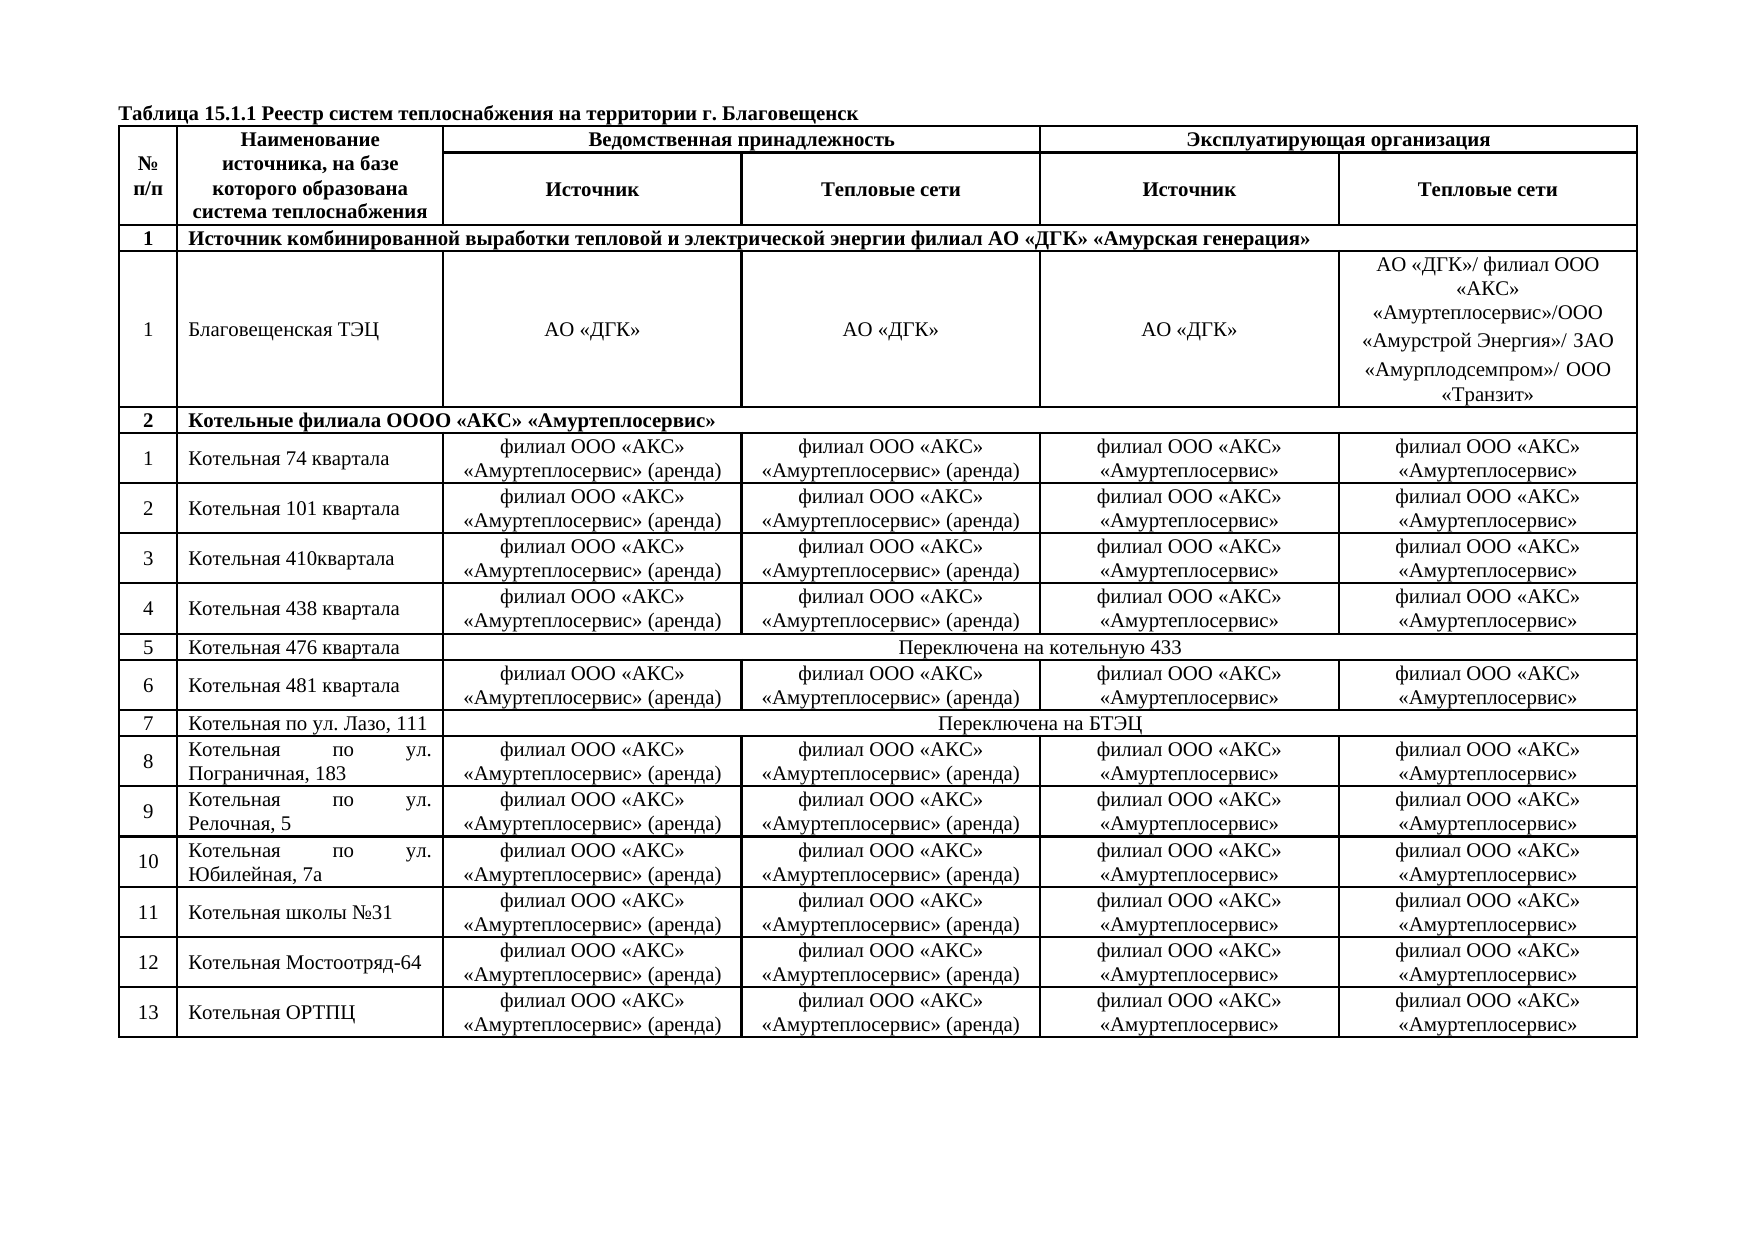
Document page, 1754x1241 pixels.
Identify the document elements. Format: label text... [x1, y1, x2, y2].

table_cell филиал ООО «АКС» «Амуртеплосервис» [1041, 988, 1338, 1036]
table_cell 8 [120, 737, 176, 785]
table_cell 13 [120, 988, 176, 1036]
table_cell филиал ООО «АКС» «Амуртеплосервис» [1340, 938, 1636, 986]
table_cell АО «ДГК»/ филиал ООО «АКС» «Амуртеплосервис»/ООО «Амурстрой Энергия»/ ЗАО «Амурплодсемпром»/ ООО «Транзит» [1340, 252, 1636, 406]
table_cell 3 [120, 534, 176, 582]
table_cell 2 [120, 484, 176, 532]
table_cell Котельная 481 квартала [178, 661, 442, 709]
table_cell филиал ООО «АКС» «Амуртеплосервис» [1041, 661, 1338, 709]
table_cell Источник [1041, 154, 1338, 223]
table_cell Котельная школы №31 [178, 888, 442, 936]
table_cell филиал ООО «АКС» «Амуртеплосервис» [1340, 737, 1636, 785]
table_cell Котельная 438 квартала [178, 584, 442, 632]
table_cell филиал ООО «АКС» «Амуртеплосервис» [1340, 787, 1636, 835]
table_cell филиал ООО «АКС» «Амуртеплосервис» [1340, 534, 1636, 582]
table_cell филиал ООО «АКС» «Амуртеплосервис» [1041, 938, 1338, 986]
table_cell 5 [120, 635, 176, 659]
table_cell филиал ООО «АКС» «Амуртеплосервис» [1340, 484, 1636, 532]
table_cell филиал ООО «АКС» «Амуртеплосервис» [1041, 434, 1338, 482]
table_cell Тепловые сети [1340, 154, 1636, 223]
table_cell АО «ДГК» [743, 252, 1039, 406]
table_cell Источник комбинированной выработки тепловой и электрической энергии филиал АО «ДГК» «Амурская генерация» [178, 226, 1636, 250]
table_cell филиал ООО «АКС» «Амуртеплосервис» (аренда) [743, 888, 1039, 936]
table_cell Тепловые сети [743, 154, 1039, 223]
table_cell 7 [120, 711, 176, 735]
table_cell филиал ООО «АКС» «Амуртеплосервис» [1041, 787, 1338, 835]
table_header № п/п [120, 127, 176, 223]
table_cell филиал ООО «АКС» «Амуртеплосервис» [1340, 838, 1636, 886]
table_cell 1 [120, 252, 176, 406]
table_cell филиал ООО «АКС» «Амуртеплосервис» (аренда) [444, 787, 740, 835]
table_cell 2 [120, 408, 176, 432]
table_cell филиал ООО «АКС» «Амуртеплосервис» (аренда) [743, 434, 1039, 482]
table_cell филиал ООО «АКС» «Амуртеплосервис» (аренда) [743, 737, 1039, 785]
table_cell Котельная Мостоотряд-64 [178, 938, 442, 986]
table_cell АО «ДГК» [1041, 252, 1338, 406]
table_cell Переключена на котельную 433 [444, 635, 1636, 659]
table_cell филиал ООО «АКС» «Амуртеплосервис» (аренда) [743, 584, 1039, 632]
table_cell филиал ООО «АКС» «Амуртеплосервис» [1340, 661, 1636, 709]
table_cell филиал ООО «АКС» «Амуртеплосервис» (аренда) [743, 838, 1039, 886]
table_cell филиал ООО «АКС» «Амуртеплосервис» (аренда) [743, 787, 1039, 835]
table_header Эксплуатирующая организация [1041, 127, 1636, 151]
table_cell филиал ООО «АКС» «Амуртеплосервис» (аренда) [743, 661, 1039, 709]
table_cell Котельная по ул. Юбилейная, 7а [178, 838, 442, 886]
table_cell филиал ООО «АКС» «Амуртеплосервис» (аренда) [444, 484, 740, 532]
table_cell Котельная 410квартала [178, 534, 442, 582]
table_header Ведомственная принадлежность [444, 127, 1039, 151]
table_cell 12 [120, 938, 176, 986]
table_cell 9 [120, 787, 176, 835]
table_cell филиал ООО «АКС» «Амуртеплосервис» (аренда) [444, 938, 740, 986]
table_cell Благовещенская ТЭЦ [178, 252, 442, 406]
table_cell 1 [120, 434, 176, 482]
table_cell филиал ООО «АКС» «Амуртеплосервис» [1340, 434, 1636, 482]
table_cell филиал ООО «АКС» «Амуртеплосервис» [1041, 888, 1338, 936]
table_cell филиал ООО «АКС» «Амуртеплосервис» [1041, 737, 1338, 785]
table_cell филиал ООО «АКС» «Амуртеплосервис» (аренда) [444, 737, 740, 785]
table_cell филиал ООО «АКС» «Амуртеплосервис» (аренда) [444, 661, 740, 709]
table_cell Котельные филиала ОООО «АКС» «Амуртеплосервис» [178, 408, 1636, 432]
table_cell 4 [120, 584, 176, 632]
table_cell филиал ООО «АКС» «Амуртеплосервис» [1340, 888, 1636, 936]
table_cell Котельная ОРТПЦ [178, 988, 442, 1036]
table_cell филиал ООО «АКС» «Амуртеплосервис» [1340, 584, 1636, 632]
table_cell филиал ООО «АКС» «Амуртеплосервис» [1041, 534, 1338, 582]
table_cell Котельная по ул. Лазо, 111 [178, 711, 442, 735]
table_cell филиал ООО «АКС» «Амуртеплосервис» (аренда) [743, 534, 1039, 582]
table_cell филиал ООО «АКС» «Амуртеплосервис» [1340, 988, 1636, 1036]
table_header Наименование источника, на базе которого образована система теплоснабжения [178, 127, 442, 223]
table_cell 11 [120, 888, 176, 936]
table_cell филиал ООО «АКС» «Амуртеплосервис» (аренда) [743, 988, 1039, 1036]
table_cell филиал ООО «АКС» «Амуртеплосервис» [1041, 584, 1338, 632]
table_cell Источник [444, 154, 740, 223]
table_cell филиал ООО «АКС» «Амуртеплосервис» (аренда) [444, 534, 740, 582]
table_cell филиал ООО «АКС» «Амуртеплосервис» (аренда) [444, 888, 740, 936]
table_cell Переключена на БТЭЦ [444, 711, 1636, 735]
table_cell филиал ООО «АКС» «Амуртеплосервис» [1041, 484, 1338, 532]
table_cell филиал ООО «АКС» «Амуртеплосервис» [1041, 838, 1338, 886]
table_cell Котельная 476 квартала [178, 635, 442, 659]
table_cell филиал ООО «АКС» «Амуртеплосервис» (аренда) [444, 838, 740, 886]
table_cell филиал ООО «АКС» «Амуртеплосервис» (аренда) [444, 584, 740, 632]
table_cell АО «ДГК» [444, 252, 740, 406]
table_cell филиал ООО «АКС» «Амуртеплосервис» (аренда) [743, 484, 1039, 532]
table_cell Котельная 101 квартала [178, 484, 442, 532]
table_cell филиал ООО «АКС» «Амуртеплосервис» (аренда) [743, 938, 1039, 986]
table_cell Котельная по ул. Пограничная, 183 [178, 737, 442, 785]
table_cell филиал ООО «АКС» «Амуртеплосервис» (аренда) [444, 988, 740, 1036]
table_cell 10 [120, 838, 176, 886]
table_cell 6 [120, 661, 176, 709]
table_cell Котельная по ул. Релочная, 5 [178, 787, 442, 835]
table_cell Котельная 74 квартала [178, 434, 442, 482]
table_cell 1 [120, 226, 176, 250]
table_cell филиал ООО «АКС» «Амуртеплосервис» (аренда) [444, 434, 740, 482]
